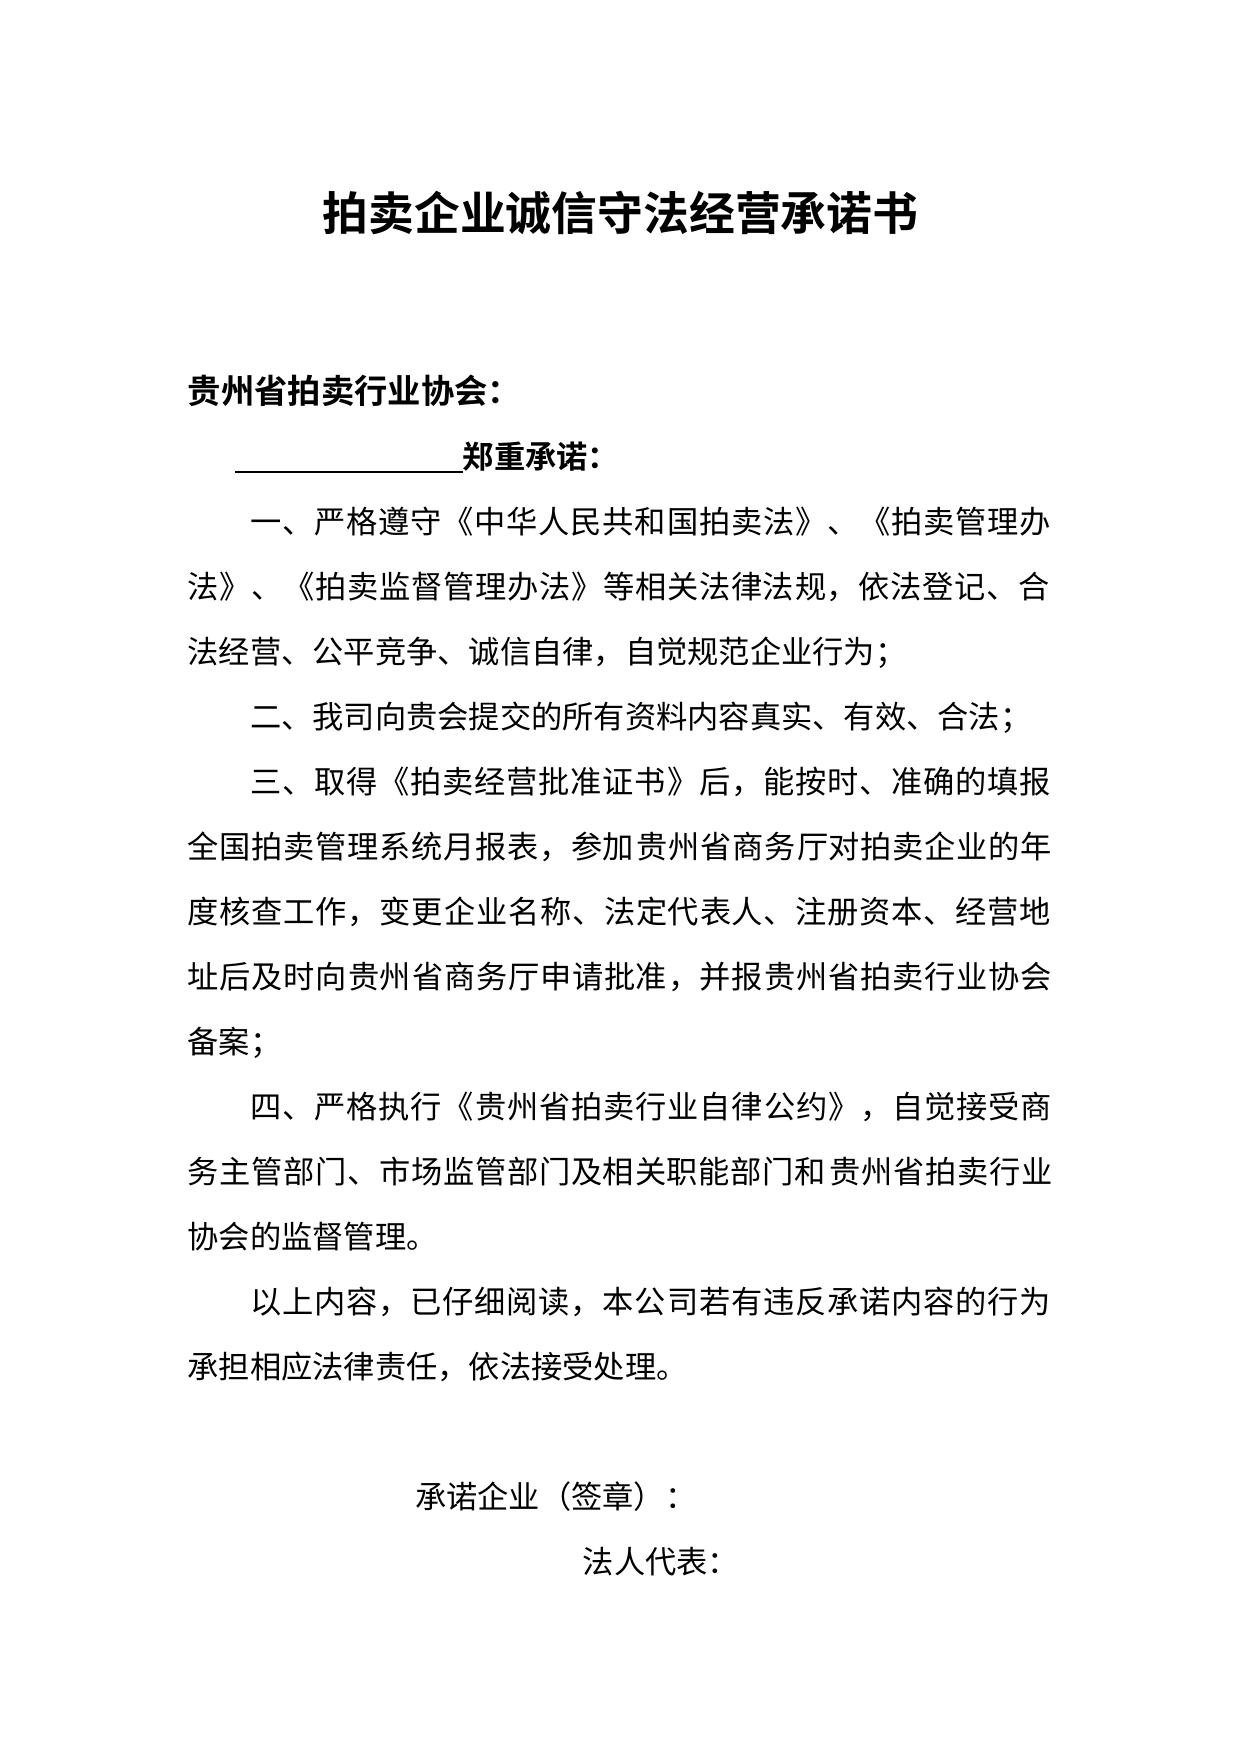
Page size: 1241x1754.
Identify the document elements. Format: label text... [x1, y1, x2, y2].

text 四、严格执行《贵州省拍卖行业自律公约》，自觉接受商务主管部门、市场监管部门及相关职能部门和贵州省拍卖行业协会的监督管理。 [187, 1072, 1053, 1267]
text 三、取得《拍卖经营批准证书》后，能按时、准确的填报全国拍卖管理系统月报表，参加贵州省商务厅对拍卖企业的年度核查工作，变更企业名称、法定代表人、注册资本、经营地址后及时向贵州省商务厅申请批准，并报贵州省拍卖行业协会备案； [187, 747, 1053, 1072]
text 法人代表： [187, 1527, 1053, 1592]
text 二、我司向贵会提交的所有资料内容真实、有效、合法； [187, 682, 1053, 747]
text 承诺企业（签章）： [187, 1462, 1053, 1527]
text 贵州省拍卖行业协会： [187, 357, 1053, 422]
text 拍卖企业诚信守法经营承诺书 [187, 162, 1053, 259]
text 一、严格遵守《中华人民共和国拍卖法》、《拍卖管理办法》、《拍卖监督管理办法》等相关法律法规，依法登记、合法经营、公平竞争、诚信自律，自觉规范企业行为； [187, 487, 1053, 682]
text 以上内容，已仔细阅读，本公司若有违反承诺内容的行为，承担相应法律责任，依法接受处理。 [187, 1267, 1053, 1397]
text 郑重承诺： [187, 422, 1053, 487]
